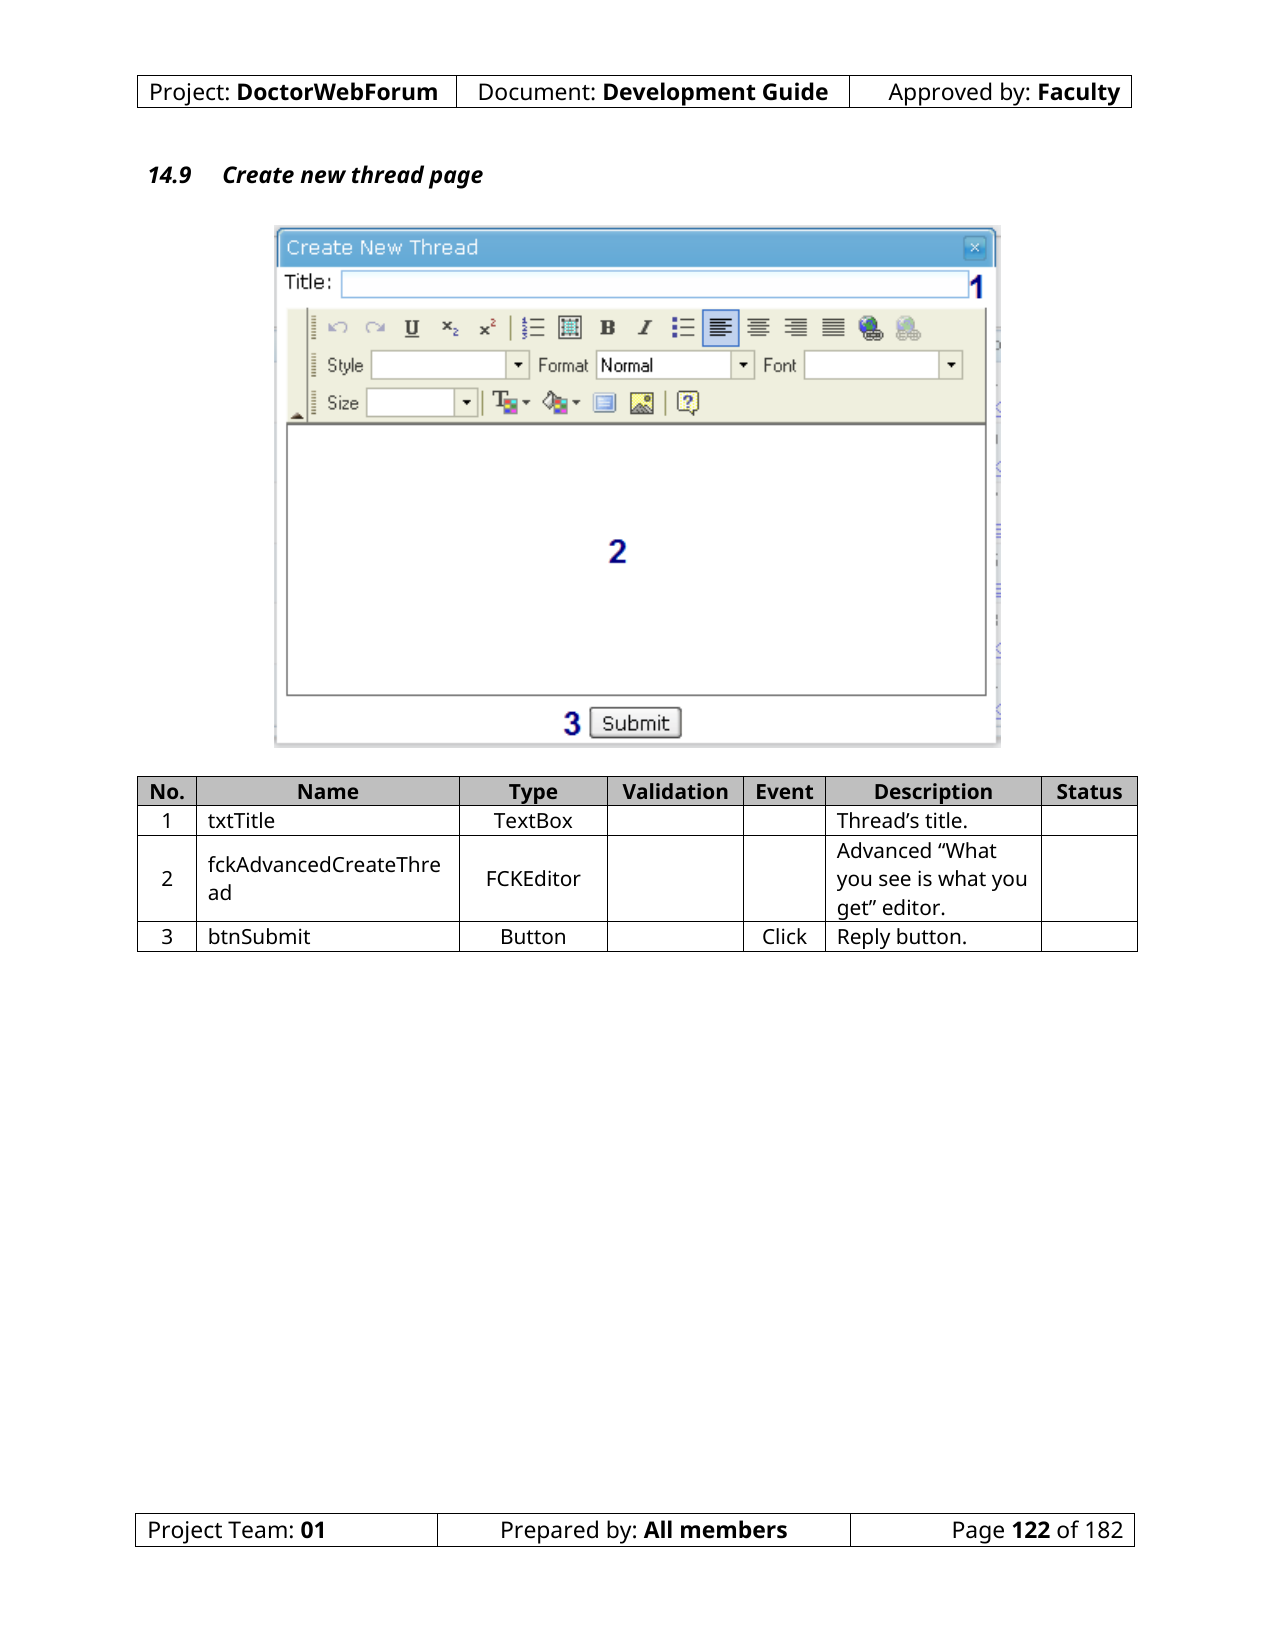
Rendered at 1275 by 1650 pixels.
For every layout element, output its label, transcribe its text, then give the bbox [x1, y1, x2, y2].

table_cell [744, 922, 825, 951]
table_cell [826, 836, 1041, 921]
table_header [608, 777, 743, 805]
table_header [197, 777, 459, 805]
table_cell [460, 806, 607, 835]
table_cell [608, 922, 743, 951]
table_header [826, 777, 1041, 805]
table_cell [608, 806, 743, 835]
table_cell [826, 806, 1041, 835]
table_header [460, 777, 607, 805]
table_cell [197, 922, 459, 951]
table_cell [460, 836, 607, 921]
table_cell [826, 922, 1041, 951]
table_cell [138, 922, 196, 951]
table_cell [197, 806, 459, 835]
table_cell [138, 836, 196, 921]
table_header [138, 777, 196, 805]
subtitle Create new thread page [147, 159, 1128, 191]
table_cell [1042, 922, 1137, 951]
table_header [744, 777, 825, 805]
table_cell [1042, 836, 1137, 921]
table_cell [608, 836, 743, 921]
picture [274, 225, 1001, 748]
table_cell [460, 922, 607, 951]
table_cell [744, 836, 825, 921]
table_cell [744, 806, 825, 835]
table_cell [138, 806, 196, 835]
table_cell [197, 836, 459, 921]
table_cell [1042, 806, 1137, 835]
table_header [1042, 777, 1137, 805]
